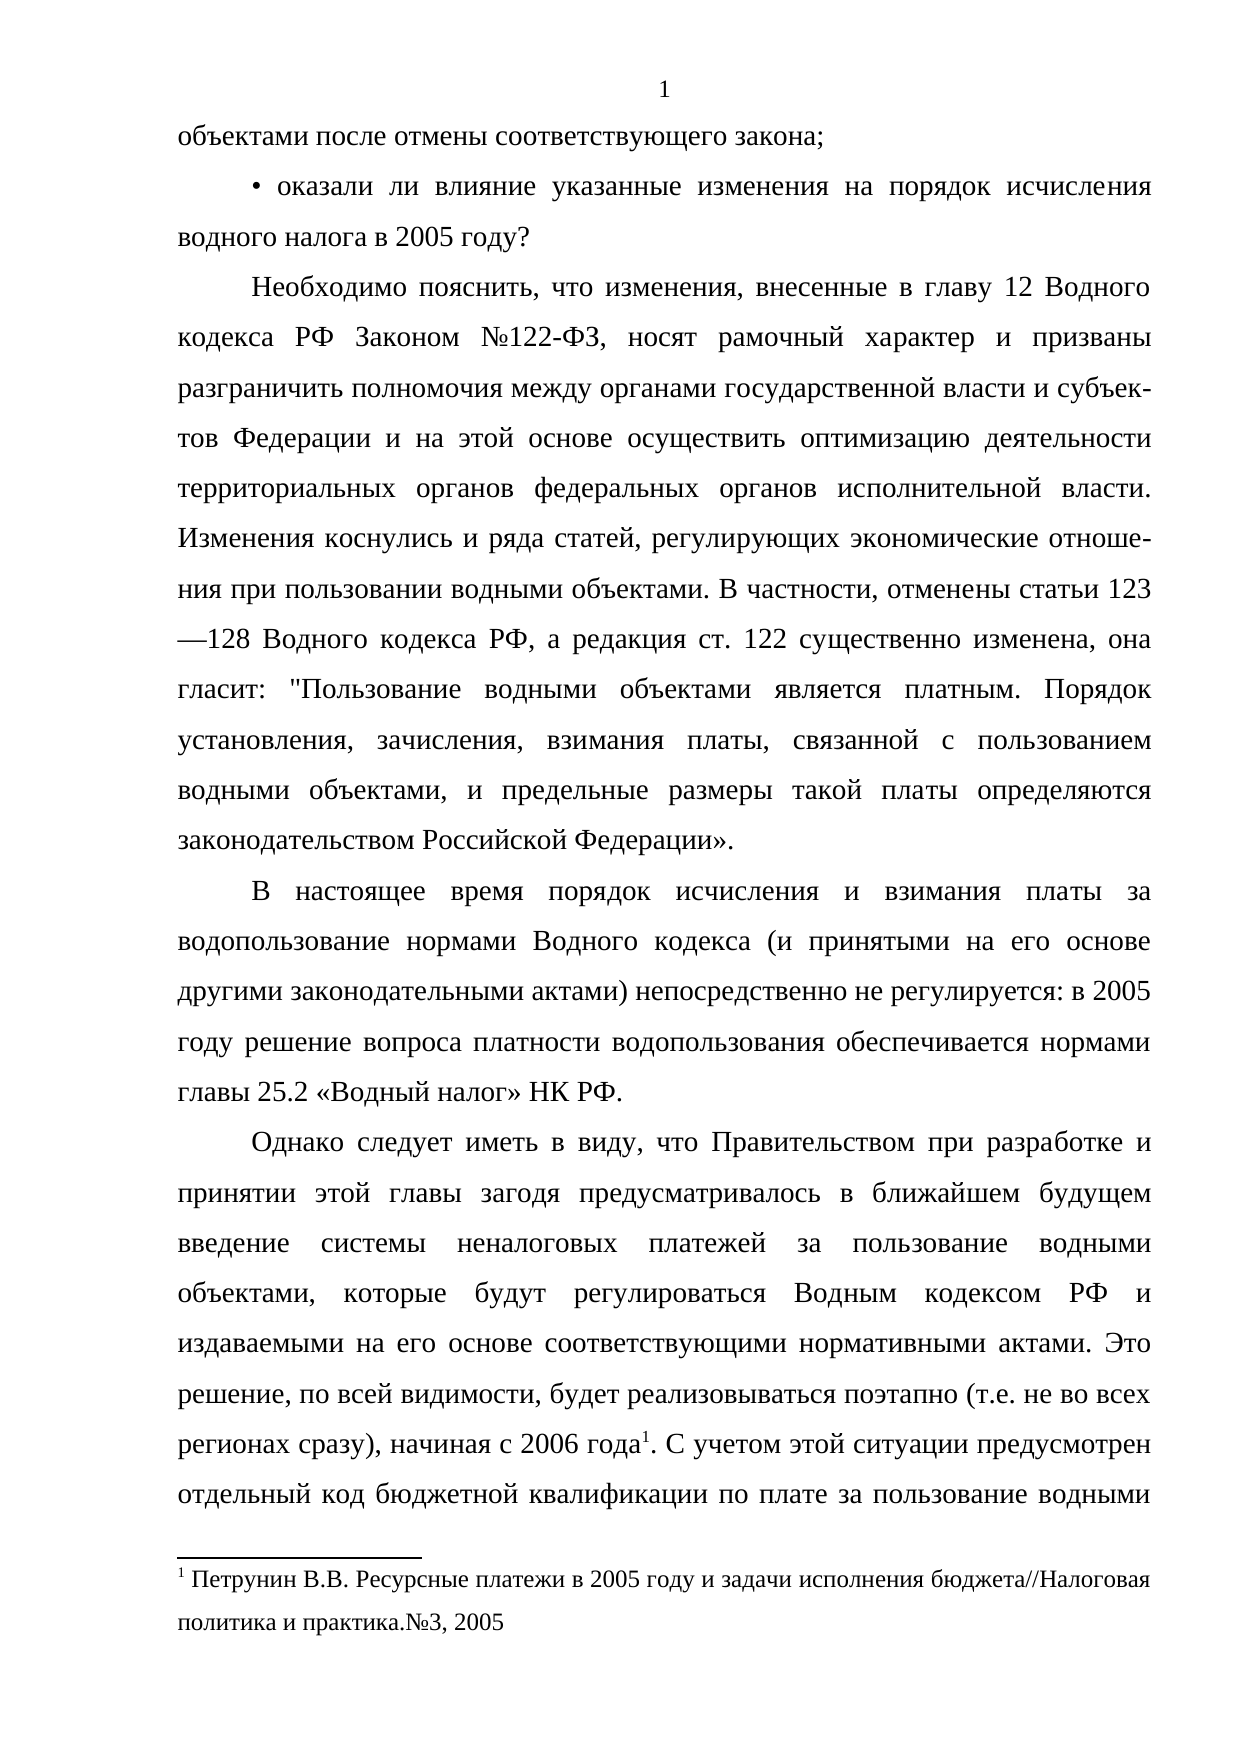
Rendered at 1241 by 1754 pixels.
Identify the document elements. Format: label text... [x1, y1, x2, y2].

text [177, 118, 1152, 152]
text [177, 1124, 1152, 1510]
text Необходимо пояснить, что изменения, внесенные в главу 12 Водного кодекса РФ Законом №122-ФЗ, носят рамочный характер и призваны разграничить полномочия между органами государственной власти и субъектов Федерации и на этой основе осуществить оптимизацию деятельности территориальных органов федеральных органов исполнительной власти. Изменения коснулись и ряда статей, регулирующих экономические отношения при пользовании водными объектами. В частности, отменены статьи 123—128 Водного кодекса РФ, а редакция ст. 122 существенно изменена, она гласит: "Пользование водными объектами является платным. Порядок установления, зачисления, взимания платы, связанной с пользованием водными объектами, и предельные размеры такой платы определяются законодательством Российской Федерации». [177, 269, 1152, 856]
text • оказали ли влияние указанные изменения на порядок исчисления водного налога в 2005 году? [177, 168, 1152, 252]
text В настоящее время порядок исчисления и взимания платы за водопользование нормами Водного кодекса (и принятыми на его основе другими законодательными актами) непосредственно не регулируется: в 2005 году решение вопроса платности водопользования обеспечивается нормами главы 25.2 «Водный налог» НК РФ. [177, 873, 1152, 1108]
